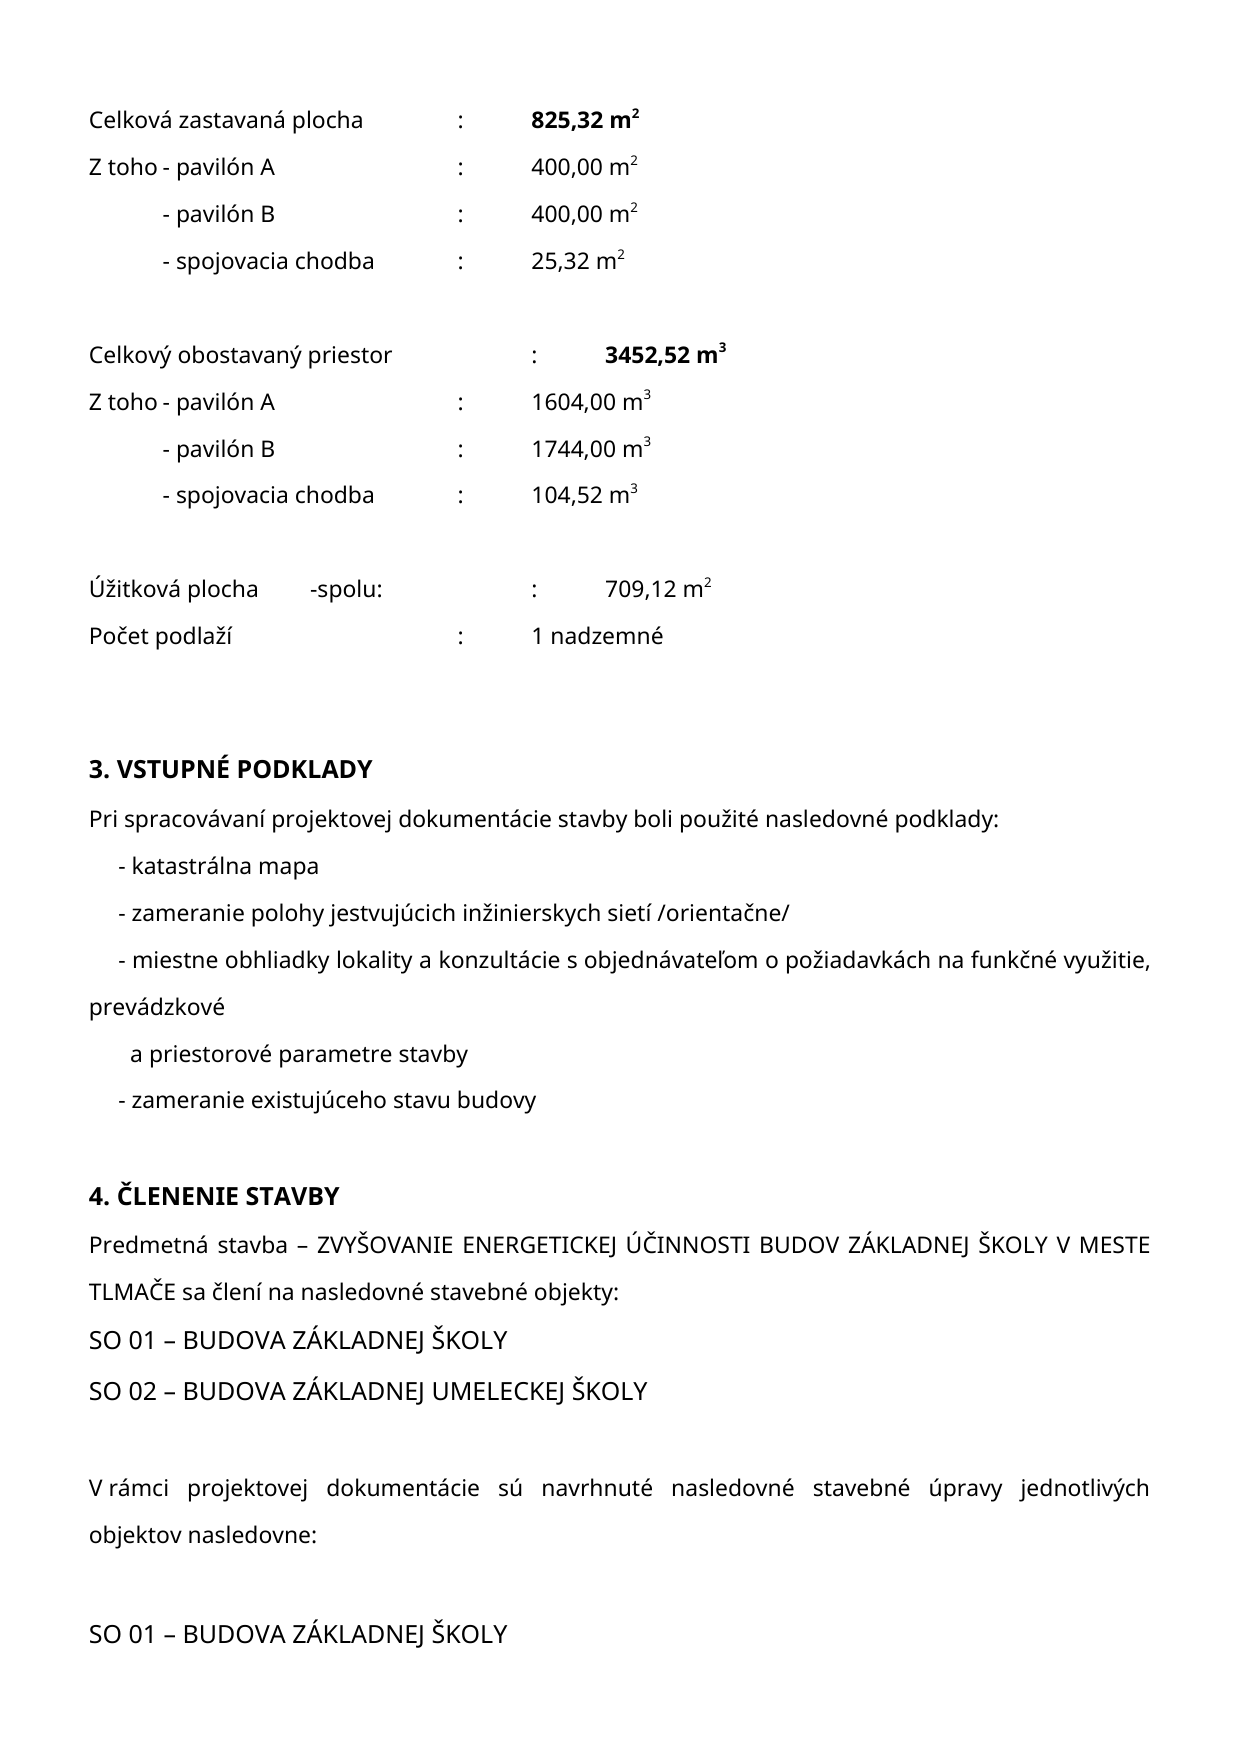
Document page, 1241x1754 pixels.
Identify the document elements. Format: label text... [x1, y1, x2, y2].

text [89, 1374, 1152, 1408]
text 3. Vstupné podklady [89, 752, 1152, 786]
text a priestorové parametre stavby [118, 1038, 1152, 1069]
text Z toho - pavilón A : 400,00 m2 [89, 151, 1152, 183]
text - miestne obhliadky lokality a konzultácie s objednávateľom o požiadavkách na funkčné využitie, prevádzkové [89, 944, 1152, 1022]
text - spojovacia chodba : 104,52 m3 [89, 479, 1152, 511]
text - pavilón B : 400,00 m2 [89, 198, 1152, 229]
text Úžitková plocha -spolu: : 709,12 m2 [89, 573, 1152, 604]
text Počet podlaží : 1 nadzemné [89, 620, 1152, 651]
text Predmetná stavba – ZVYŠOVANIE ENERGETICKEJ ÚČINNOSTI BUDOV ZÁKLADNEJ ŠKOLY V MESTE TLMAČE sa člení na nasledovné stavebné objekty: [89, 1229, 1152, 1307]
text - pavilón B : 1744,00 m3 [89, 433, 1152, 464]
text V rámci projektovej dokumentácie sú navrhnuté nasledovné stavebné úpravy jednotlivých objektov nasledovne: [89, 1472, 1152, 1550]
text SO 01 – BUDOVA ZÁKLADNEJ ŠKOLY [89, 1323, 1152, 1357]
text - zameranie existujúceho stavu budovy [118, 1084, 1152, 1116]
text Celková zastavaná plocha : 825,32 m2 [89, 104, 1152, 136]
text SO 01 – BUDOVA ZÁKLADNEJ ŠKOLY [89, 1617, 1152, 1651]
text Z toho - pavilón A : 1604,00 m3 [89, 386, 1152, 417]
text Celkový obostavaný priestor : 3452,52 m3 [89, 339, 1152, 370]
text - spojovacia chodba : 25,32 m2 [89, 245, 1152, 276]
text - zameranie polohy jestvujúcich inžinierskych sietí /orientačne/ [89, 897, 1152, 928]
text Pri spracovávaní projektovej dokumentácie stavby boli použité nasledovné podklady: [89, 803, 1152, 834]
text - katastrálna mapa [89, 850, 1152, 881]
text 4. ČLENENIE STAVBY [89, 1178, 1152, 1212]
